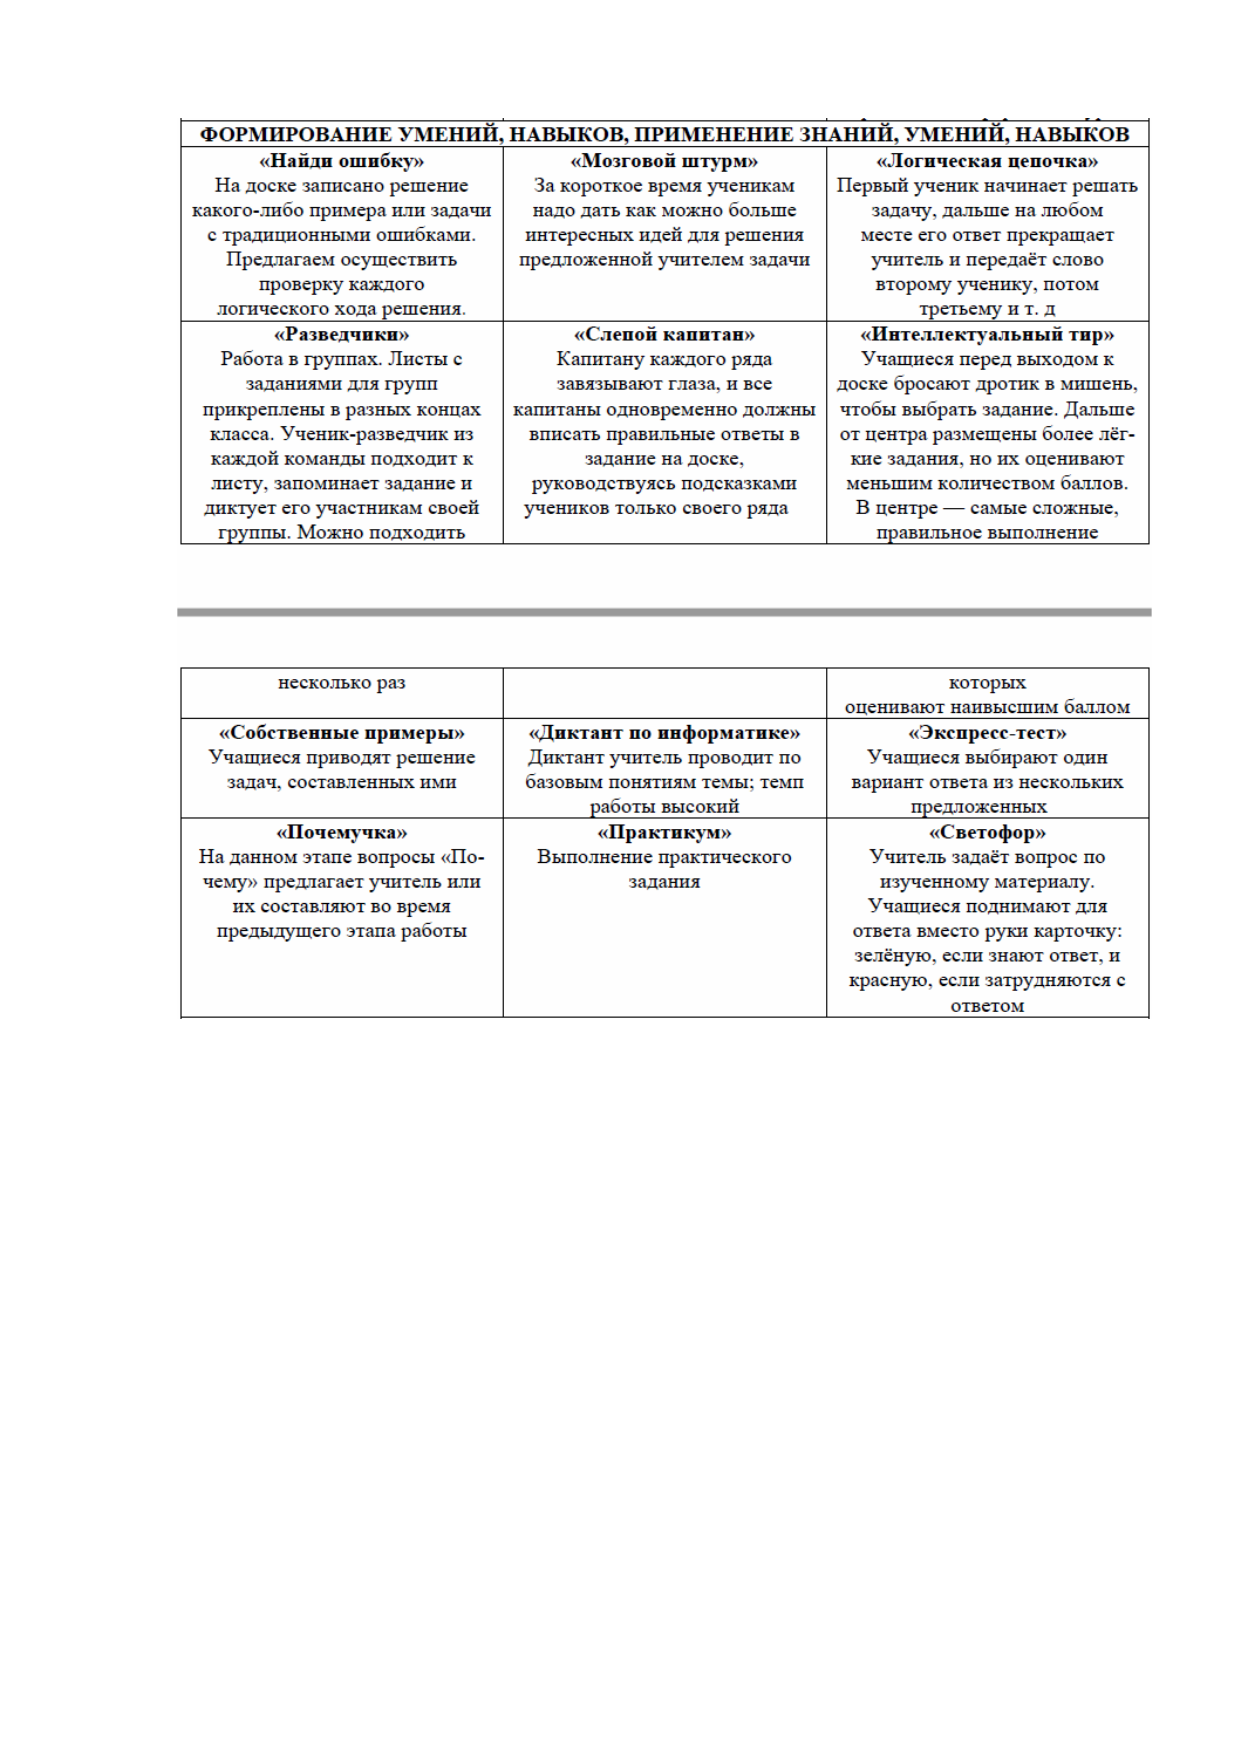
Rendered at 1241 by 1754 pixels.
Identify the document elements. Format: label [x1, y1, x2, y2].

picture [177, 118, 1152, 1019]
